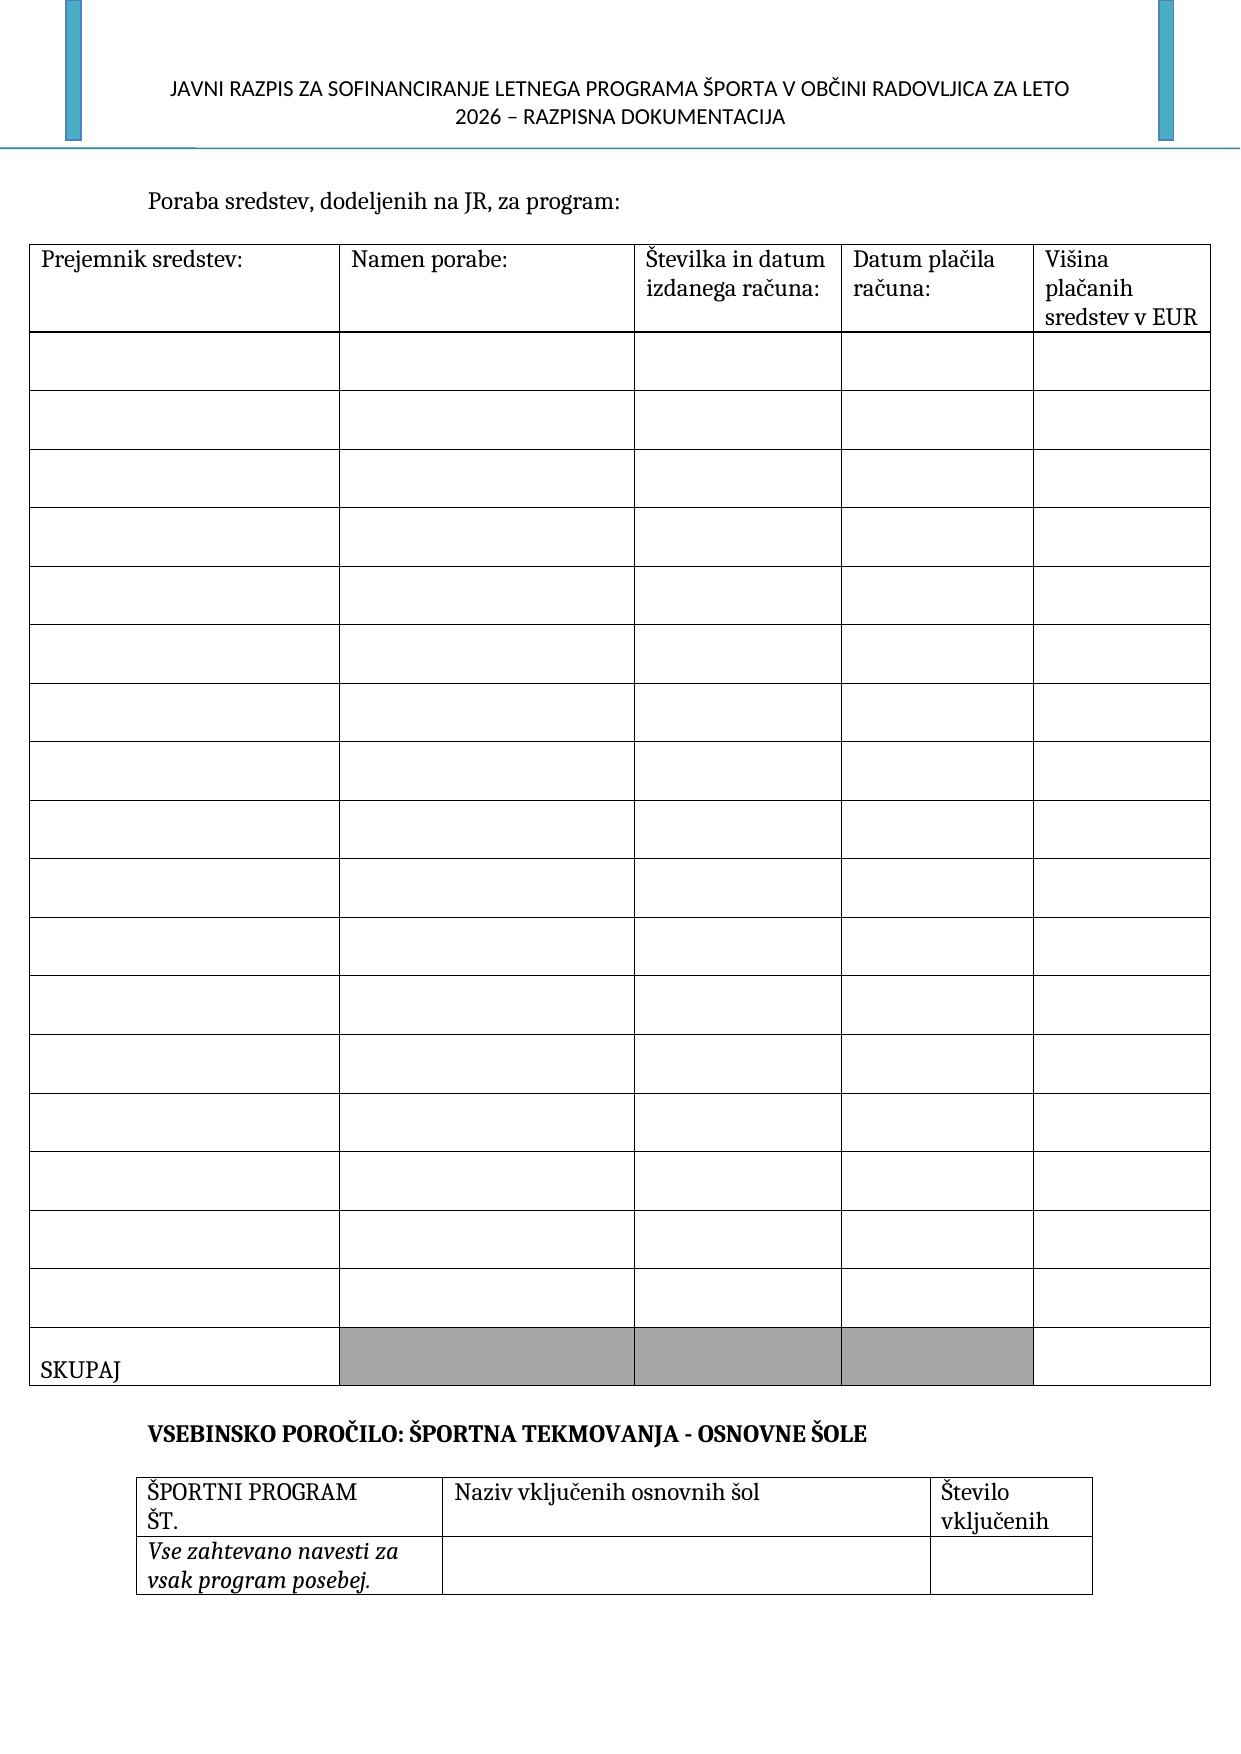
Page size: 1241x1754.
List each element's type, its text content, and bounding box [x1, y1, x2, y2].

table_cell [30, 567, 339, 624]
table_cell [340, 625, 634, 683]
table_cell [1034, 801, 1210, 858]
table_cell [340, 450, 634, 507]
table_cell [842, 1094, 1033, 1151]
table_cell [842, 391, 1033, 448]
table_cell [842, 1152, 1033, 1209]
table_cell [1034, 918, 1210, 975]
table_cell [842, 508, 1033, 566]
table_cell [1034, 1269, 1210, 1327]
table_header Naziv vključenih osnovnih šol [443, 1478, 930, 1536]
text Poraba sredstev, dodeljenih na JR, za program: [148, 187, 1093, 215]
table_cell [340, 1269, 634, 1327]
table_cell [30, 1211, 339, 1268]
table_header Višina plačanih sredstev v EUR [1034, 245, 1210, 331]
table_cell [1034, 567, 1210, 624]
table_header Prejemnik sredstev: [30, 245, 339, 331]
table_cell [635, 1328, 841, 1385]
table_cell [443, 1537, 930, 1594]
table_cell [842, 918, 1033, 975]
table_cell [1034, 625, 1210, 683]
table_cell [842, 1211, 1033, 1268]
table_cell [1034, 450, 1210, 507]
table_cell [842, 976, 1033, 1034]
table_cell [635, 333, 841, 390]
table_cell [635, 1094, 841, 1151]
table_cell [30, 1094, 339, 1151]
table_cell SKUPAJ [30, 1328, 339, 1385]
table_header Datum plačila računa: [842, 245, 1033, 331]
table_cell [635, 567, 841, 624]
table_cell [30, 976, 339, 1034]
table_cell [30, 391, 339, 448]
table_cell [340, 1152, 634, 1209]
table_cell [842, 742, 1033, 800]
table_cell [635, 801, 841, 858]
table_cell [340, 391, 634, 448]
table_cell [635, 742, 841, 800]
table_cell [1034, 1094, 1210, 1151]
table_cell [30, 450, 339, 507]
table_header Številka in datum izdanega računa: [635, 245, 841, 331]
table_cell [842, 625, 1033, 683]
table_cell [635, 1269, 841, 1327]
table_cell [30, 333, 339, 390]
table_header Namen porabe: [340, 245, 634, 331]
table_cell [1034, 391, 1210, 448]
table_cell [30, 1152, 339, 1209]
table_cell [635, 450, 841, 507]
table_cell [635, 391, 841, 448]
table_cell [340, 1211, 634, 1268]
table_cell [340, 333, 634, 390]
table_cell [1034, 859, 1210, 917]
table_cell [340, 859, 634, 917]
text VSEBINSKO POROČILO: ŠPORTNA TEKMOVANJA - OSNOVNE ŠOLE [148, 1420, 1093, 1448]
table_cell [635, 1035, 841, 1092]
table_cell [635, 1152, 841, 1209]
table_cell [1034, 742, 1210, 800]
table_cell [842, 567, 1033, 624]
table_cell [1034, 333, 1210, 390]
table_cell [1034, 684, 1210, 741]
table_cell [842, 333, 1033, 390]
table_cell [635, 976, 841, 1034]
table_cell [1034, 1211, 1210, 1268]
table_cell [1034, 1152, 1210, 1209]
table_cell [635, 625, 841, 683]
table_cell [635, 859, 841, 917]
table_cell [30, 508, 339, 566]
table_header Število vključenih [931, 1478, 1092, 1536]
table_cell [842, 801, 1033, 858]
table_cell [30, 684, 339, 741]
table_cell [635, 918, 841, 975]
table_cell [340, 684, 634, 741]
table_cell [30, 1269, 339, 1327]
table_cell [30, 859, 339, 917]
table_cell [842, 1035, 1033, 1092]
table_cell [340, 1094, 634, 1151]
table_cell [30, 801, 339, 858]
table_cell [635, 508, 841, 566]
table_cell [30, 742, 339, 800]
table_cell [1034, 508, 1210, 566]
table_cell [340, 508, 634, 566]
table_cell [340, 918, 634, 975]
table_cell [931, 1537, 1092, 1594]
table_cell [340, 976, 634, 1034]
table_cell Vse zahtevano navesti za vsak program posebej. [137, 1537, 442, 1594]
table_cell [340, 567, 634, 624]
table_cell [340, 801, 634, 858]
table_cell [842, 1269, 1033, 1327]
table_cell [1034, 1035, 1210, 1092]
table_cell [340, 742, 634, 800]
table_cell [635, 684, 841, 741]
table_cell [842, 1328, 1033, 1385]
table_cell [842, 859, 1033, 917]
table_cell [635, 1211, 841, 1268]
table_cell [842, 450, 1033, 507]
table_cell [1034, 976, 1210, 1034]
table_cell [30, 918, 339, 975]
table_cell [340, 1328, 634, 1385]
table_header ŠPORTNI PROGRAM ŠT. [137, 1478, 442, 1536]
table_cell [340, 1035, 634, 1092]
table_cell [30, 1035, 339, 1092]
table_cell [842, 684, 1033, 741]
table_cell [1034, 1328, 1210, 1385]
table_cell [30, 625, 339, 683]
